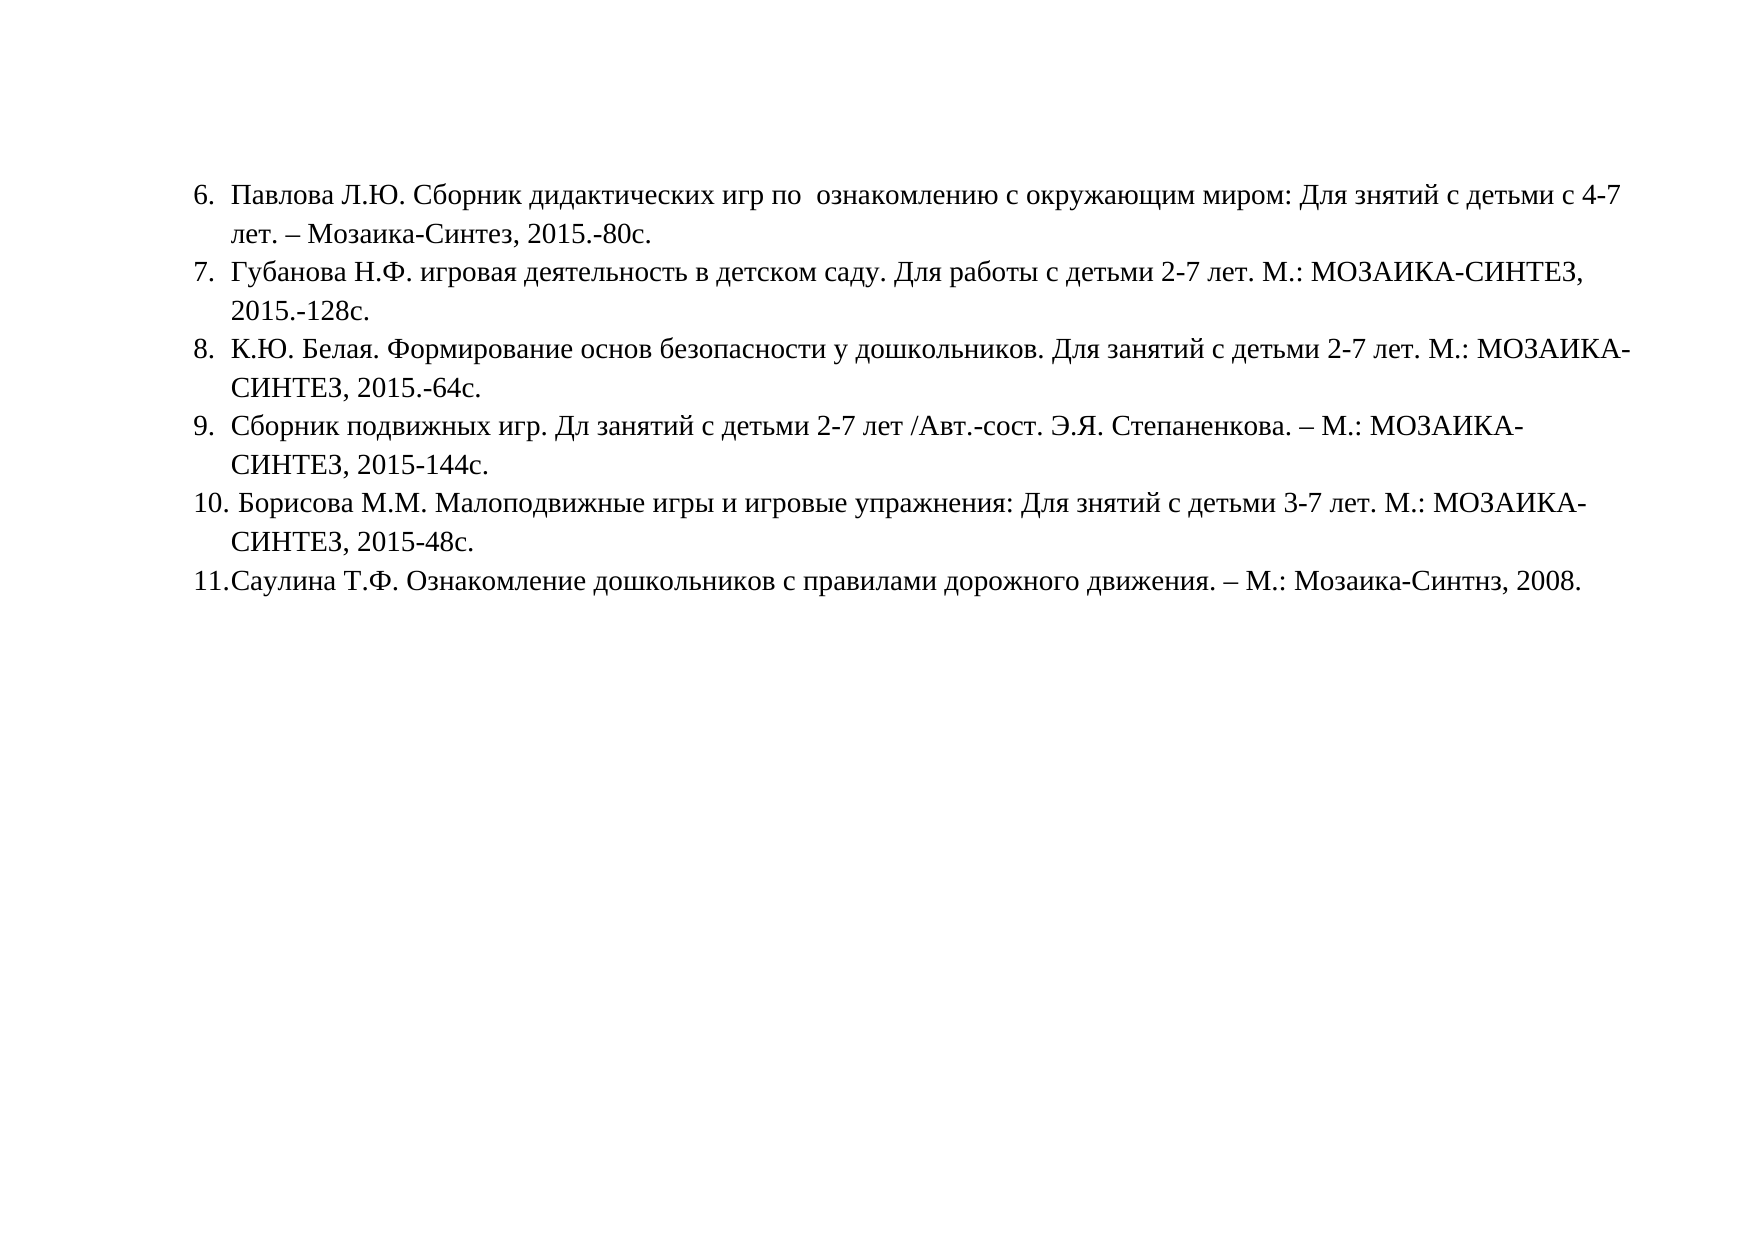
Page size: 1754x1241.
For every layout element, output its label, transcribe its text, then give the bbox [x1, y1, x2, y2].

list Саулина Т.Ф. Ознакомление дошкольников с правилами дорожного движения. – М.: Мозаика-Синтнз, 2008. [193, 563, 1636, 596]
list Павлова Л.Ю. Сборник дидактических игр по ознакомлению с окружающим миром: Для знятий с детьми с 4-7 лет. – Мозаика-Синтез, 2015.-80с. [193, 177, 1636, 249]
list Борисова М.М. Малоподвижные игры и игровые упражнения: Для знятий с детьми 3-7 лет. М.: МОЗАИКА-СИНТЕЗ, 2015-48с. [193, 486, 1636, 558]
list Губанова Н.Ф. игровая деятельность в детском саду. Для работы с детьми 2-7 лет. М.: МОЗАИКА-СИНТЕЗ, 2015.-128с. [193, 254, 1636, 326]
list Сборник подвижных игр. Дл занятий с детьми 2-7 лет /Авт.-сост. Э.Я. Степаненкова. – М.: МОЗАИКА-СИНТЕЗ, 2015-144с. [193, 408, 1636, 481]
list К.Ю. Белая. Формирование основ безопасности у дошкольников. Для занятий с детьми 2-7 лет. М.: МОЗАИКА-СИНТЕЗ, 2015.-64с. [193, 331, 1636, 403]
